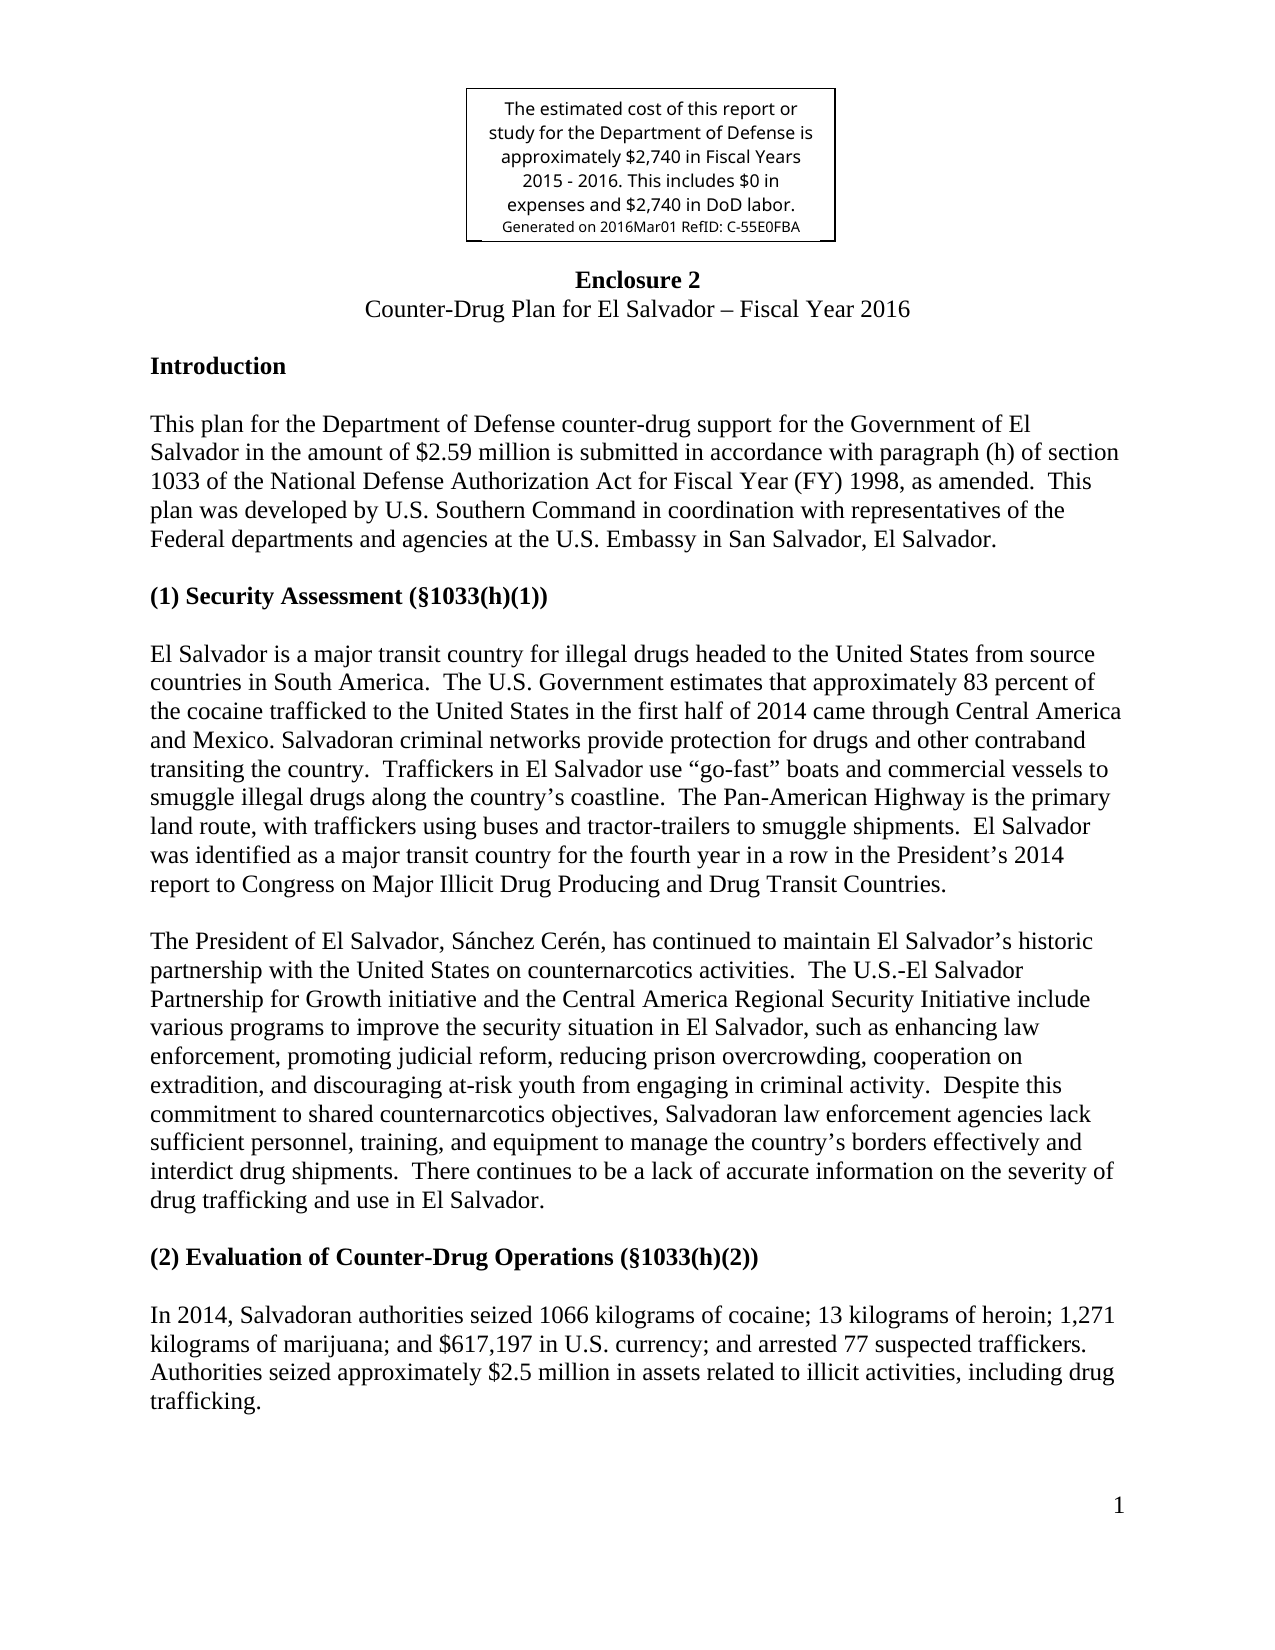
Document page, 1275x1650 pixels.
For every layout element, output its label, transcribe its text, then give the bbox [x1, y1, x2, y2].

text In 2014, Salvadoran authorities seized 1066 kilograms of cocaine; 13 kilograms of heroin; 1,271 kilograms of marijuana; and $617,197 in U.S. currency; and arrested 77 suspected traffickers. Authorities seized approximately $2.5 million in assets related to illicit activities, including drug trafficking. [150, 1300, 1125, 1415]
text El Salvador is a major transit country for illegal drugs headed to the United States from source countries in South America. The U.S. Government estimates that approximately 83 percent of the cocaine trafficked to the United States in the first half of 2014 came through Central America and Mexico. Salvadoran criminal networks provide protection for drugs and other contraband transiting the country. Traffickers in El Salvador use “go-fast” boats and commercial vessels to smuggle illegal drugs along the country’s coastline. The Pan-American Highway is the primary land route, with traffickers using buses and tractor-trailers to smuggle shipments. El Salvador was identified as a major transit country for the fourth year in a row in the President’s 2014 report to Congress on Major Illicit Drug Producing and Drug Transit Countries. [150, 639, 1125, 897]
text Enclosure 2 [150, 265, 1125, 294]
text (2) Evaluation of Counter-Drug Operations (§1033(h)(2)) [150, 1242, 1125, 1271]
text This plan for the Department of Defense counter-drug support for the Government of El Salvador in the amount of $2.59 million is submitted in accordance with paragraph (h) of section 1033 of the National Defense Authorization Act for Fiscal Year (FY) 1998, as amended. This plan was developed by U.S. Southern Command in coordination with representatives of the Federal departments and agencies at the U.S. Embassy in San Salvador, El Salvador. [150, 409, 1125, 552]
text The President of El Salvador, Sánchez Cerén, has continued to maintain El Salvador’s historic partnership with the United States on counternarcotics activities. The U.S.-El Salvador Partnership for Growth initiative and the Central America Regional Security Initiative include various programs to improve the security situation in El Salvador, such as enhancing law enforcement, promoting judicial reform, reducing prison overcrowding, cooperation on extradition, and discouraging at-risk youth from engaging in criminal activity. Despite this commitment to shared counternarcotics objectives, Salvadoran law enforcement agencies lack sufficient personnel, training, and equipment to manage the country’s borders effectively and interdict drug shipments. There continues to be a lack of accurate information on the severity of drug trafficking and use in El Salvador. [150, 926, 1125, 1214]
text Introduction [150, 351, 1125, 380]
text Counter-Drug Plan for El Salvador – Fiscal Year 2016 [150, 294, 1125, 322]
text (1) Security Assessment (§1033(h)(1)) [150, 581, 1125, 610]
